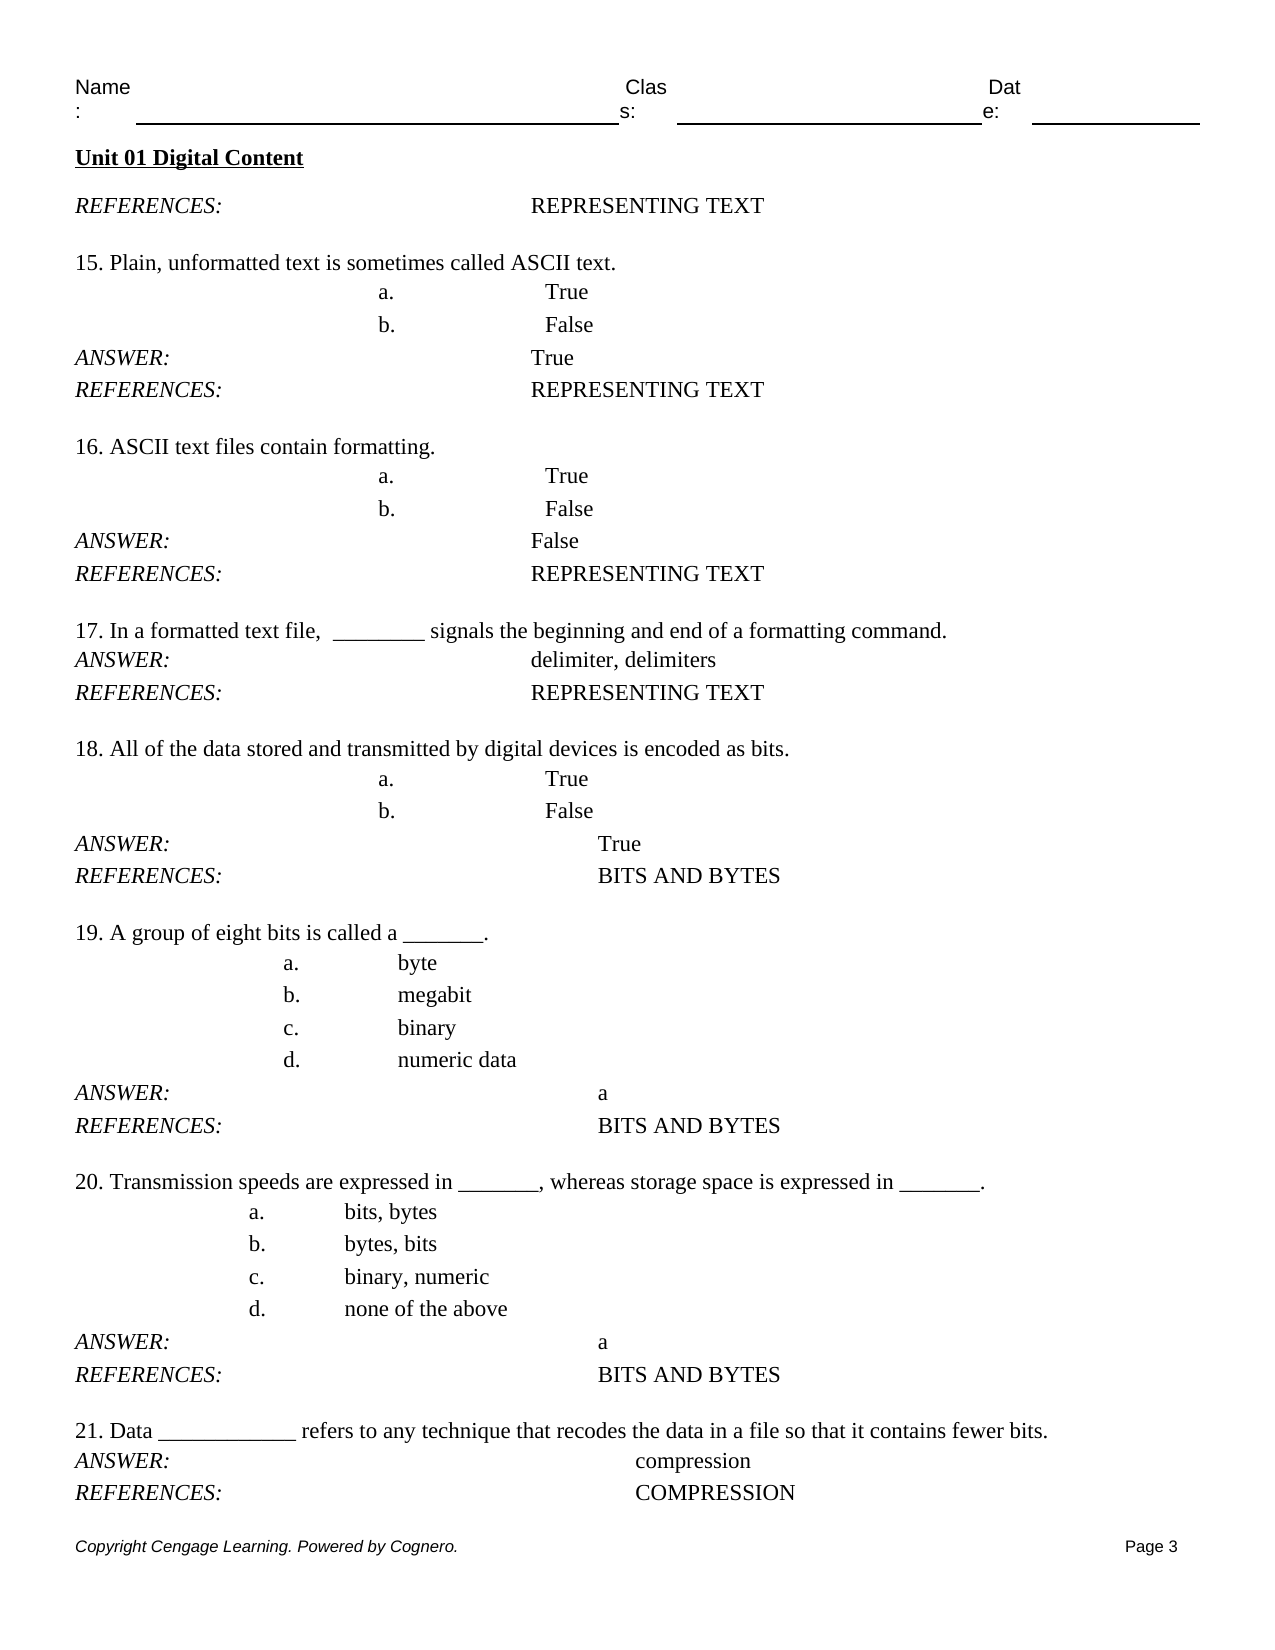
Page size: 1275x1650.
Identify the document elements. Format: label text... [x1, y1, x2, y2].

table_header 19. A group of eight bits is called a _______.​ [75, 919, 1200, 1141]
table_header 16. ASCII text files contain formatting.​ [75, 433, 1200, 590]
table_header 15. Plain, unformatted text is sometimes called ASCII text.​ [75, 249, 1200, 406]
table_header 18. All of the data stored and transmitted by digital devices is encoded as bits.​ [75, 735, 1200, 892]
table_header 20. Transmission speeds are expressed in _______, whereas storage space is expressed in _______.​ [75, 1168, 1200, 1390]
table_header 17. In a formatted text file, ________ signals the beginning and end of a formatting command.​ [75, 617, 1200, 708]
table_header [75, 189, 1200, 222]
table_header 21. Data ____________ refers to any technique that recodes the data in a file so that it contains fewer bits.​ [75, 1417, 1200, 1509]
